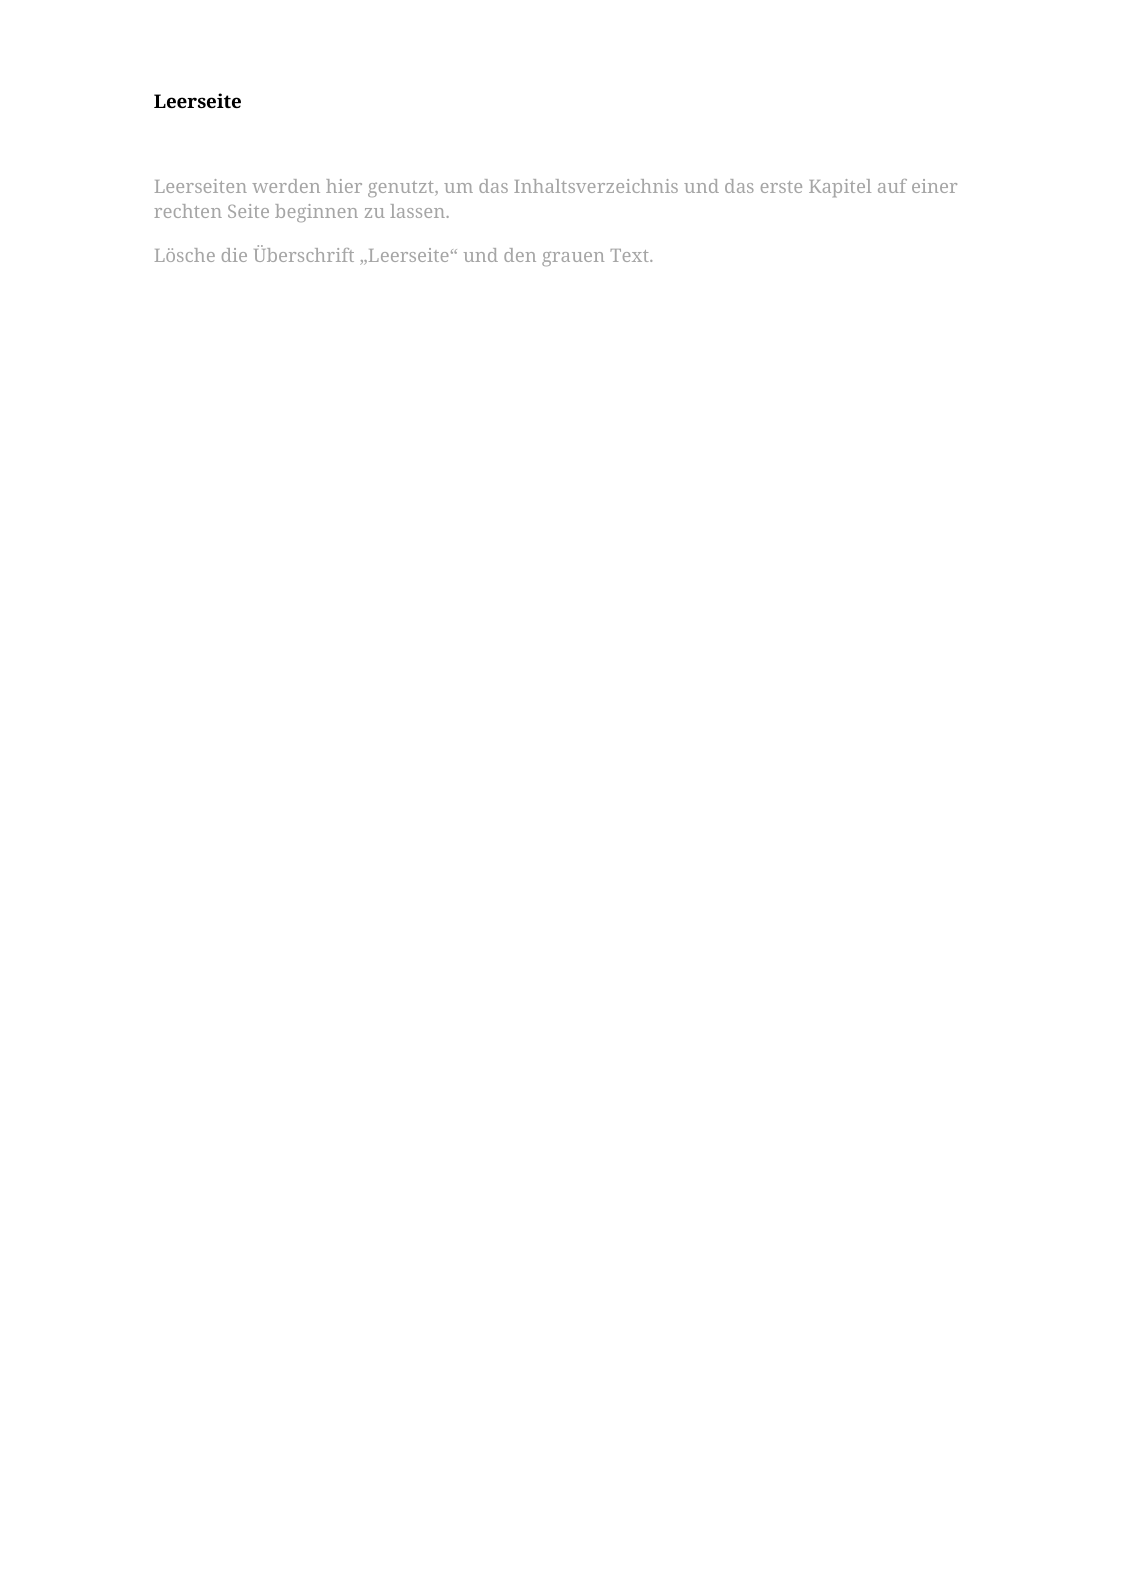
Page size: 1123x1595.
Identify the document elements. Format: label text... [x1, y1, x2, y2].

text Leerseite [153, 89, 992, 114]
text Lösche die Überschrift „Leerseite“ und den grauen Text. [153, 241, 992, 268]
text Leerseiten werden hier genutzt, um das Inhaltsverzeichnis und das erste Kapitel auf einer rechten Seite beginnen zu lassen. [153, 173, 992, 224]
